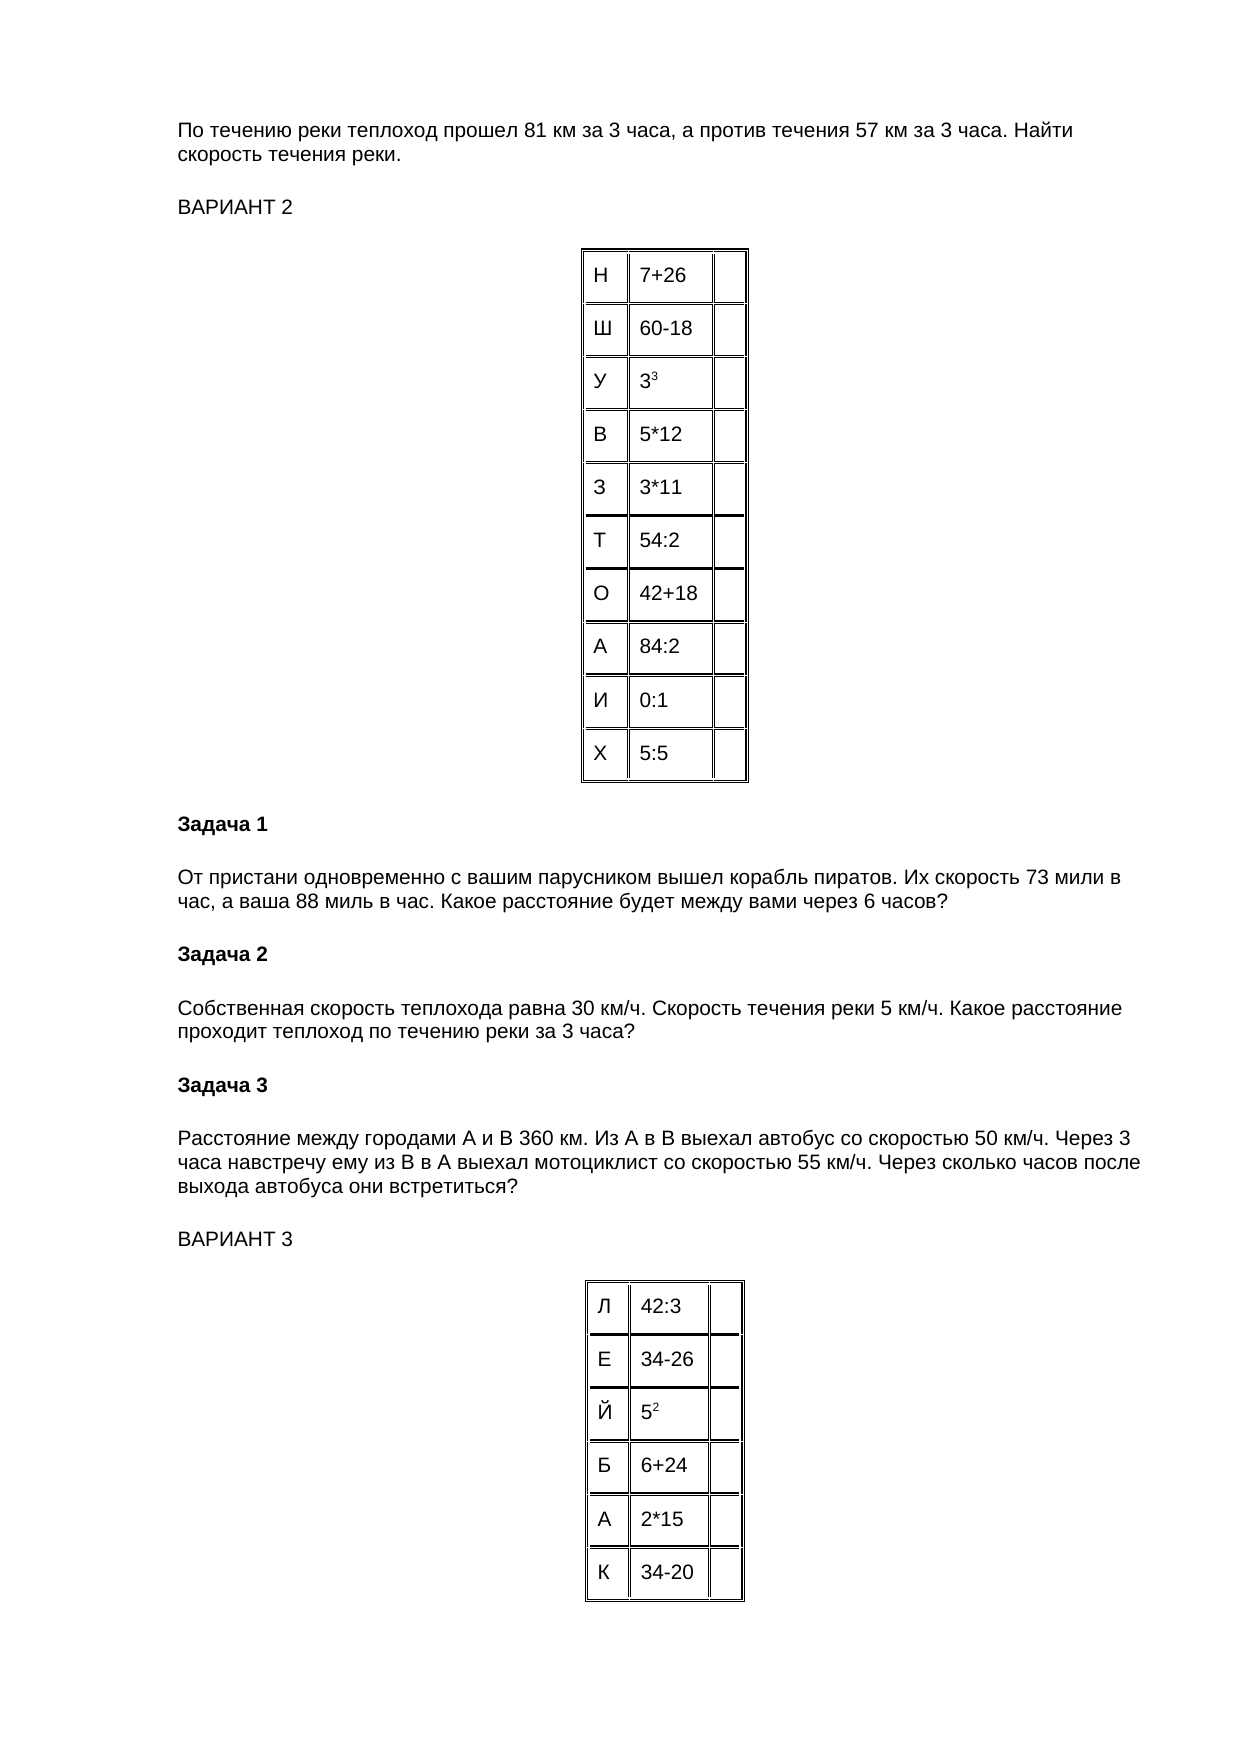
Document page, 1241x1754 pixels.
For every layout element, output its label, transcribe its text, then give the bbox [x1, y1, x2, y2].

table_cell Е [586, 1333, 628, 1386]
table_cell А [584, 620, 627, 673]
table_cell 52 [631, 1389, 708, 1439]
table_cell [715, 620, 746, 673]
table_cell 34-20 [630, 1549, 709, 1598]
table_cell У [584, 355, 627, 408]
table_header 42:3 [630, 1283, 709, 1333]
table_cell Х [584, 726, 628, 779]
text Собственная скорость теплохода равна 30 км/ч. Скорость течения реки 5 км/ч. Какое расстояние проходит теплоход по течению реки за 3 часа? [177, 995, 1152, 1043]
table_cell [714, 461, 747, 514]
table_cell А [588, 1492, 628, 1545]
table_cell 33 [630, 358, 712, 408]
text Задача 1 [177, 812, 1152, 836]
table_cell [715, 355, 746, 408]
table_cell 54:2 [630, 517, 712, 567]
table_cell [711, 1386, 741, 1439]
table_cell [711, 1439, 742, 1492]
table_header Н [584, 252, 628, 301]
table_cell 0:1 [630, 677, 712, 726]
table_cell 34-26 [631, 1336, 708, 1386]
table_cell О [584, 567, 627, 620]
table_cell [714, 408, 747, 461]
table_cell [710, 1545, 742, 1598]
table_cell [711, 1492, 742, 1545]
table_cell [715, 514, 745, 567]
table_header 7+26 [629, 252, 713, 301]
table_cell Й [588, 1386, 628, 1439]
table_cell [715, 567, 745, 620]
table_header [714, 252, 745, 301]
table_cell 2*15 [631, 1496, 708, 1545]
table_cell [714, 726, 746, 779]
table_cell 84:2 [630, 624, 712, 673]
table_header [710, 1283, 741, 1333]
text Расстояние между городами А и В 360 км. Из А в В выехал автобус со скоростью 50 км/ч. Через 3 часа навстречу ему из В в А выехал мотоциклист со скоростью 55 км/ч. Через сколько часов после выхода автобуса они встретиться? [177, 1126, 1152, 1197]
table_cell 6+24 [631, 1443, 708, 1492]
table_cell 5*12 [630, 411, 712, 461]
table_cell 60-18 [630, 305, 712, 354]
text ВАРИАНТ 2 [177, 195, 1152, 219]
table_cell 3*11 [630, 464, 712, 514]
text Задача 2 [177, 942, 1152, 966]
text Задача 3 [177, 1072, 1152, 1096]
table_cell И [584, 673, 627, 726]
text ВАРИАНТ 3 [177, 1227, 1152, 1251]
table_cell З [582, 461, 628, 514]
table_header Л [588, 1283, 630, 1333]
table_cell 5:5 [629, 730, 713, 779]
table_cell К [588, 1545, 630, 1598]
table_cell [715, 673, 746, 726]
table_cell [715, 301, 746, 354]
text По течению реки теплоход прошел 81 км за 3 часа, а против течения 57 км за 3 часа. Найти скорость течения реки. [177, 118, 1152, 166]
table_cell 42+18 [630, 570, 712, 620]
table_cell Б [588, 1439, 628, 1492]
table_cell Ш [584, 301, 627, 354]
table_cell Т [584, 514, 627, 567]
table_cell В [582, 408, 628, 461]
text От пристани одновременно с вашим парусником вышел корабль пиратов. Их скорость 73 мили в час, а ваша 88 миль в час. Какое расстояние будет между вами через 6 часов? [177, 865, 1152, 913]
table_cell [711, 1333, 743, 1386]
